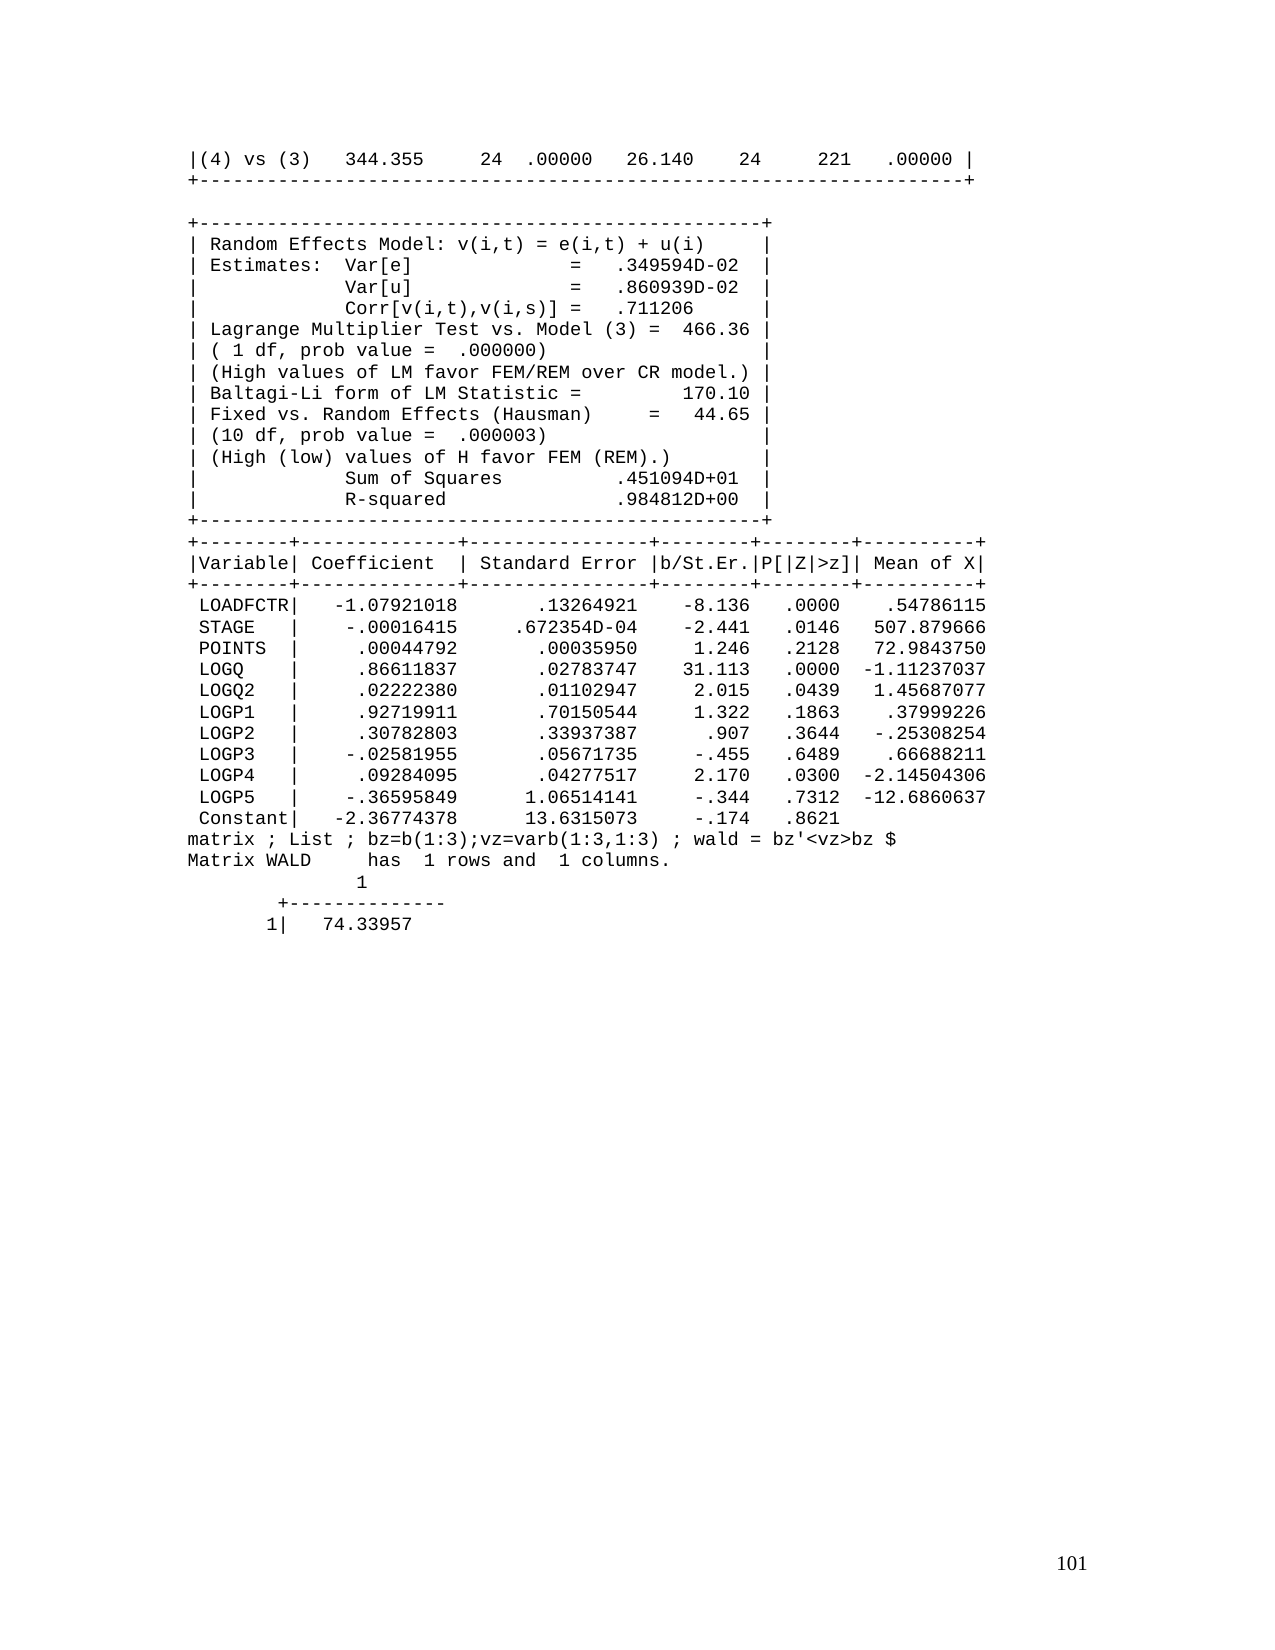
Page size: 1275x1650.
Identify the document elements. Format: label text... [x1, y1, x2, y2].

text | R-squared .984812D+00 | [187, 490, 1087, 511]
text STAGE | -.00016415 .672354D-04 -2.441 .0146 66 [187, 617, 1087, 639]
text | (High values of LM favor FEM/ over CR model.) | [187, 362, 1087, 384]
text Matrix WALD has 1 rows and 1 columns. [187, 851, 1087, 872]
text Constant| -2.36774378 13.6315073 -.174 .8621 [187, 809, 1087, 830]
text | Estimates: Var[e] = .349594D-02 | [187, 256, 1087, 277]
text +--------------------------------------------------------------------+ [187, 171, 1087, 192]
text LOGP2 | .30782803 .33937387 .907 .3644 -.25308254 [187, 724, 1087, 745]
text LOGP1 | .92719911 .70150544 1.322 .1863 .37999226 [187, 702, 1087, 724]
text | Sum of Squares .451094D+01 | [187, 469, 1087, 490]
text |Variable| Coefficient | Standard Error |b/St.Er.|P[|Z|>z]| Mean of X| [187, 554, 1087, 575]
text | (High (low) values of H favor FEM ().) | [187, 447, 1087, 469]
text +--------------------------------------------------+ [187, 511, 1087, 532]
text LOGQ | .86611837 .02783747 31.113 .0000 -1.11237037 [187, 660, 1087, 681]
text LOGP3 | -.02581955 .05671735 -.455 .6489 .66688211 [187, 745, 1087, 766]
text 1 [187, 872, 1087, 894]
text LOGQ2 | .02222380 .01102947 2.015 .0439 1.45687077 [187, 681, 1087, 702]
text | Corr[v(i,t),v(i,s)] = .711206 | [187, 299, 1087, 320]
text | Fixed vs. Random Effects (Hausman) = 44.65 | [187, 405, 1087, 426]
text | Baltagi-Li form of LM Statistic = 170.10 | [187, 384, 1087, 405]
text LOGP5 | -.36595849 1.06514141 -.344 .7312 -12.6860637 [187, 787, 1087, 809]
text |(4) vs (3) 344.355 24 .00000 26.140 24 221 .00000 | [187, 150, 1087, 171]
text 1| 74.33957 [187, 915, 1087, 936]
text | Var[u] = .860939D-02 | [187, 277, 1087, 299]
text LOGP4 | .09284095 .04277517 2.170 .0300 -2.14504306 [187, 766, 1087, 787]
text matrix ; List ; bz=b(1:3);vz=varb(1:3,1:3) ; wald = bz'<vz>bz $ [187, 830, 1087, 851]
text +--------+--------------+----------------+--------+--------+----------+ [187, 532, 1087, 554]
text +--------------------------------------------------+ [187, 214, 1087, 235]
text | Random Effects Model: v(i,t) = e(i,t) + u(i) | [187, 235, 1087, 256]
text | Lagrange Multiplier Test vs. Model (3) = 466.36 | [187, 320, 1087, 341]
text LOADFCTR| -1.07921018 .13264921 -8.136 .0000 .54786115 [187, 596, 1087, 617]
text POINTS | .00044792 .00035950 1.246 .2128 72.9843750 [187, 639, 1087, 660]
text +--------+--------------+----------------+--------+--------+----------+ [187, 575, 1087, 596]
text | (10 df, prob value = .000003) | [187, 426, 1087, 447]
text | ( 1 df, prob value = .000000) | [187, 341, 1087, 362]
text +-------------- [187, 894, 1087, 915]
